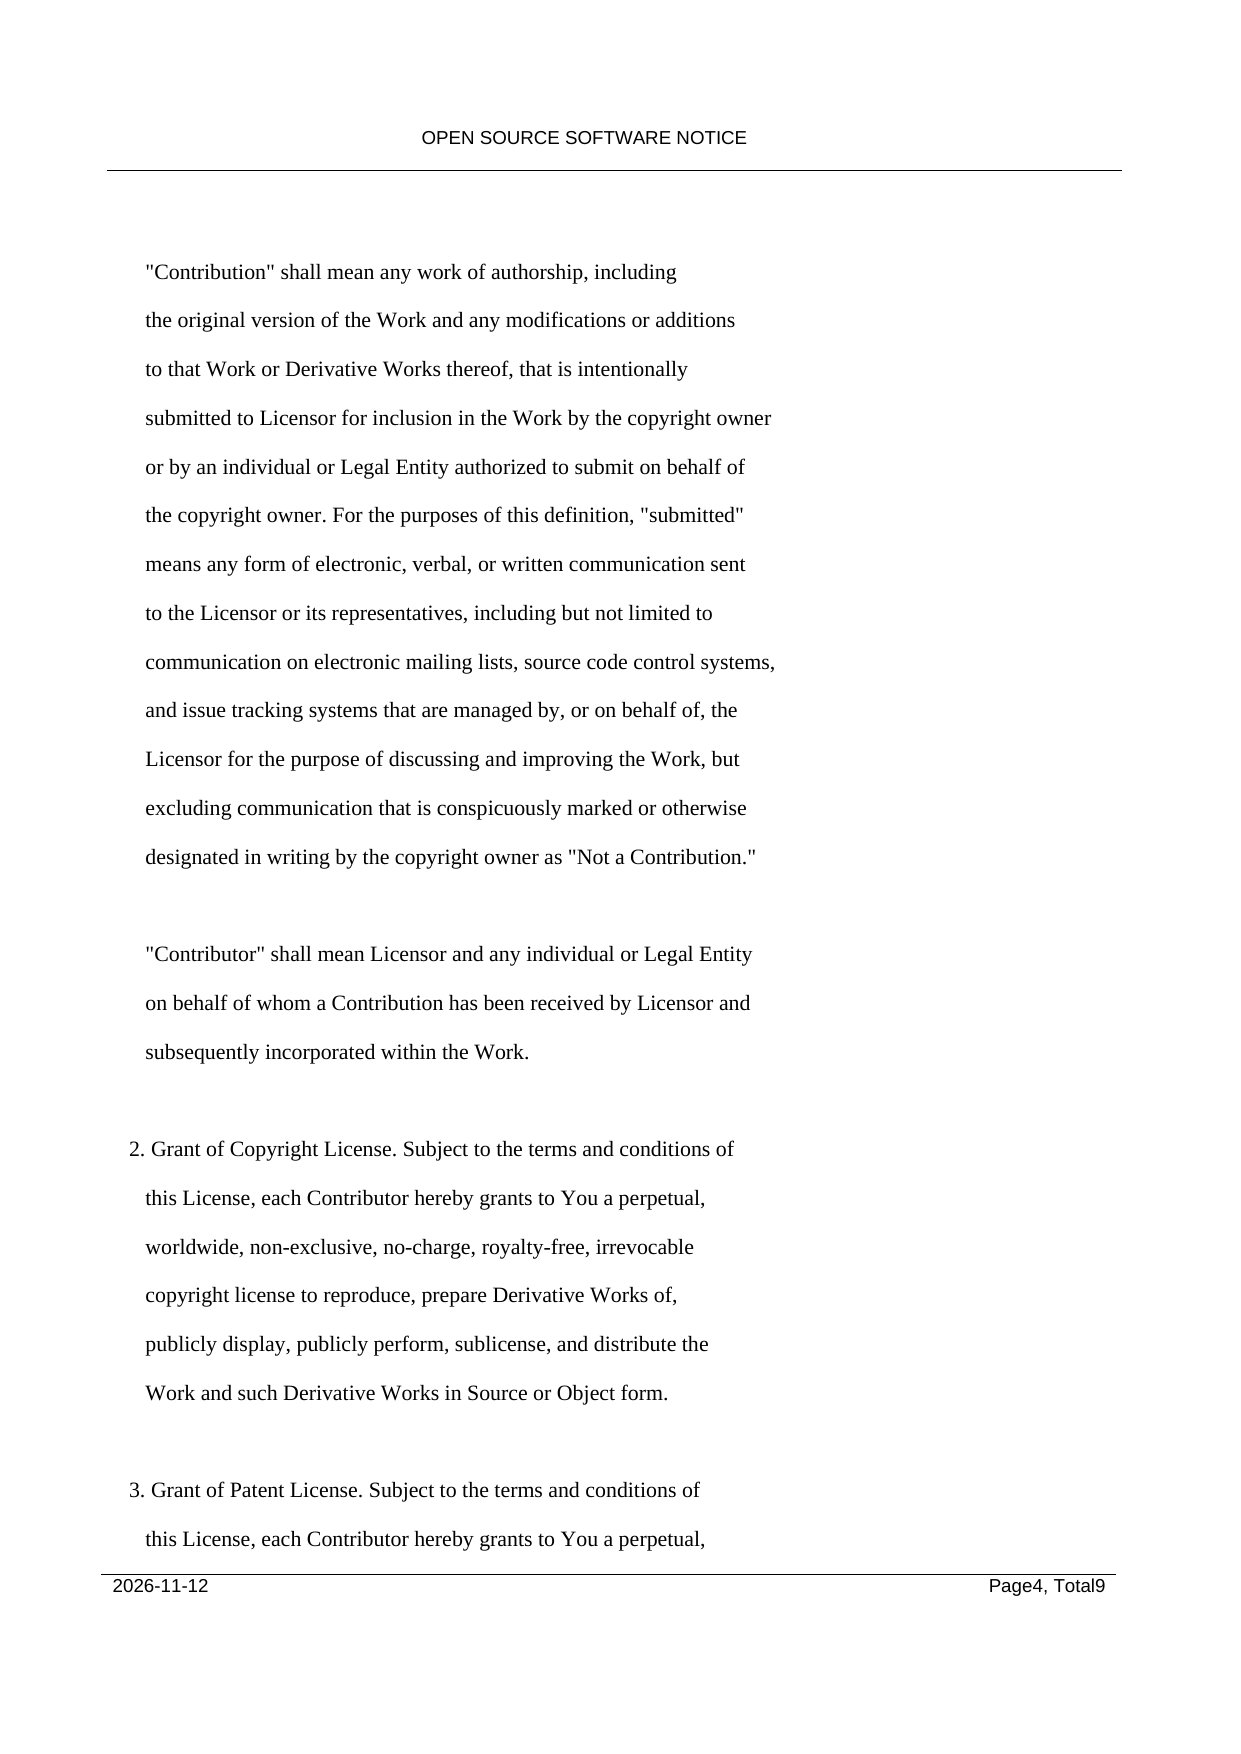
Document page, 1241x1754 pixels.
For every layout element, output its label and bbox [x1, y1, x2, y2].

text [112, 206, 1128, 1555]
